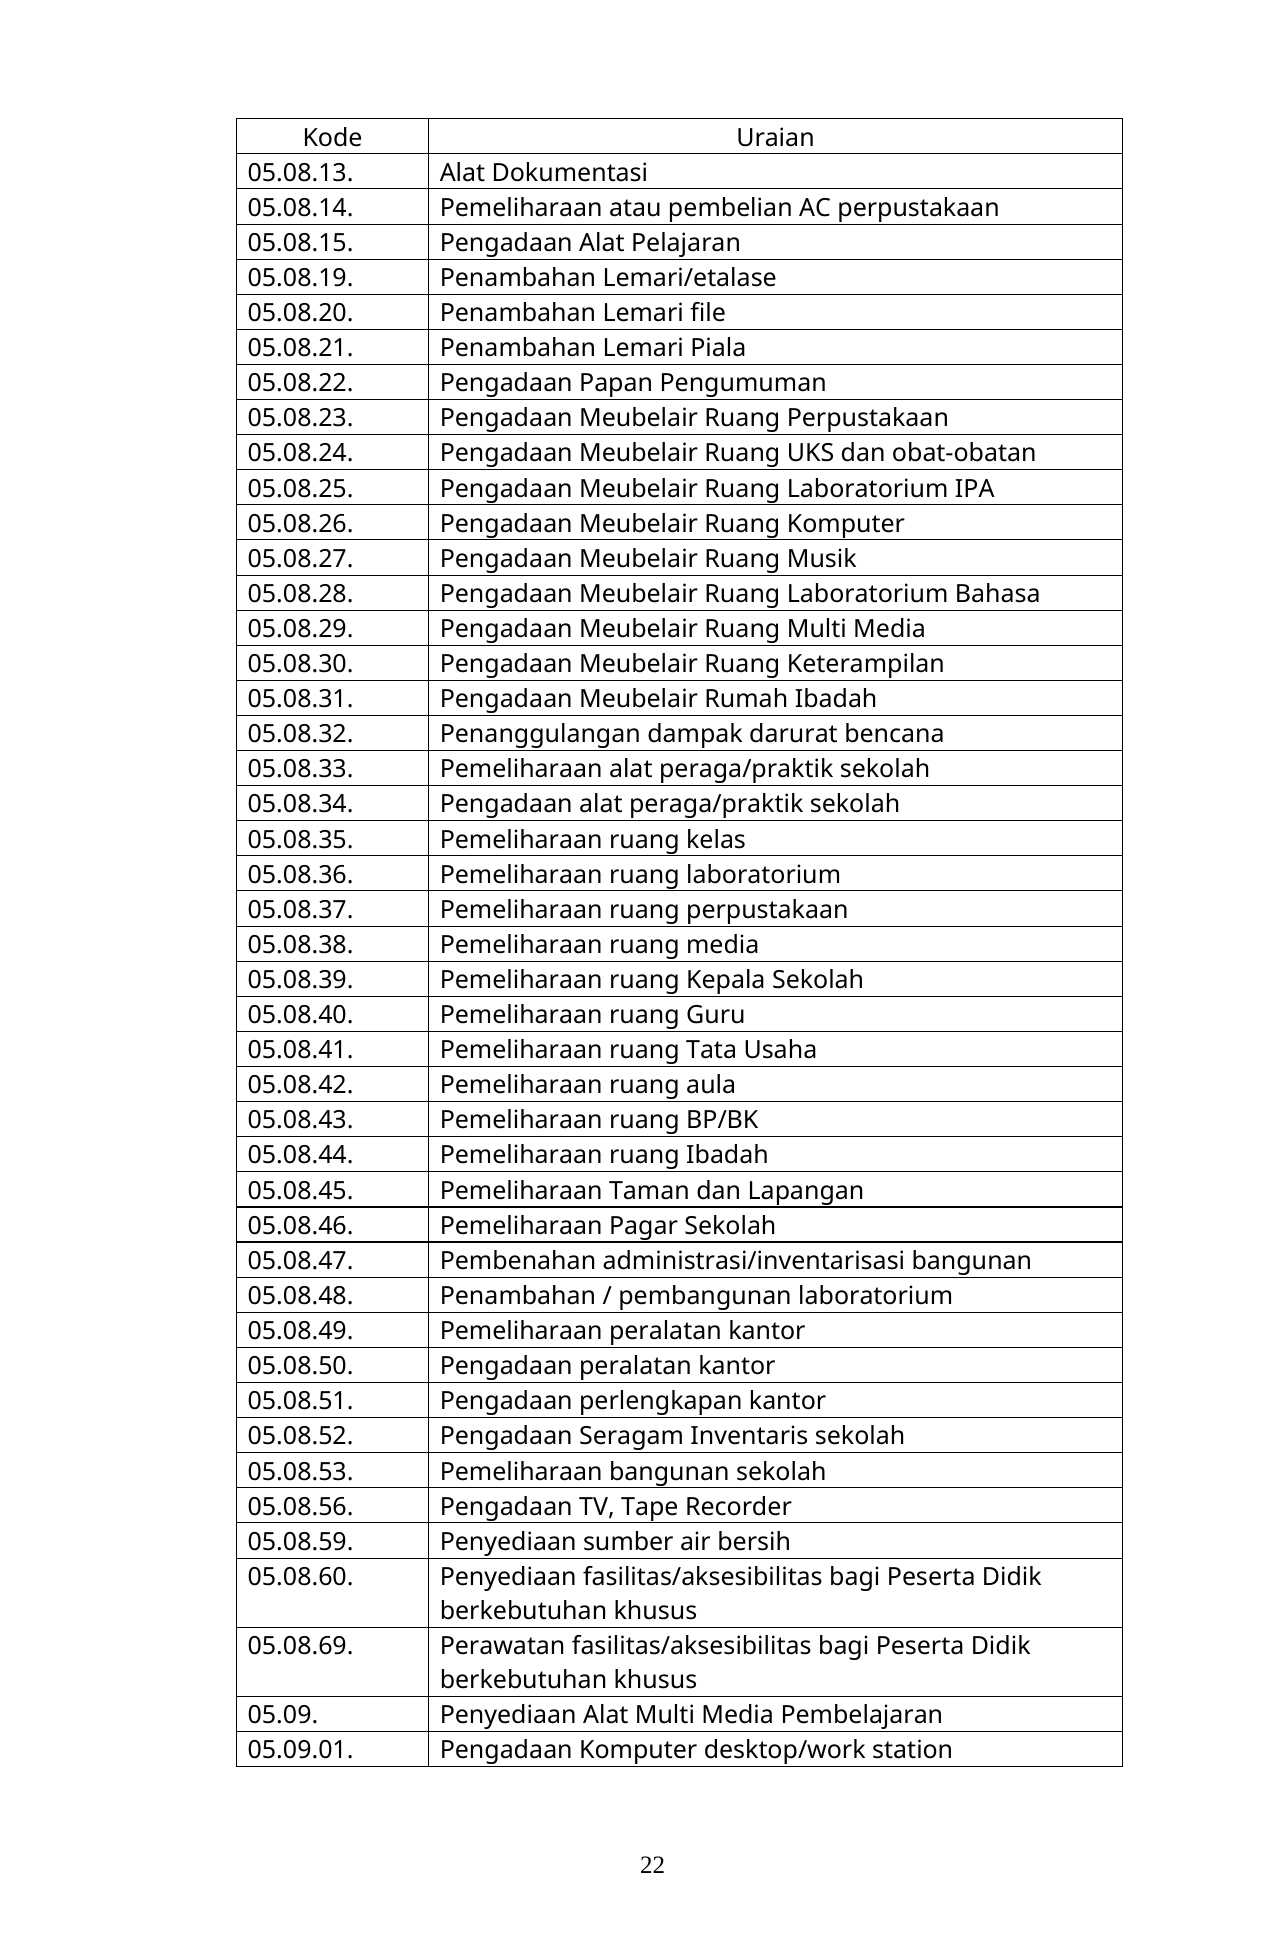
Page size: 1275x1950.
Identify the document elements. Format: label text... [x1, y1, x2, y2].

table_cell Pemeliharaan Pagar Sekolah [429, 1208, 1122, 1241]
table_cell 05.08.13. [237, 154, 428, 188]
table_cell Pengadaan peralatan kantor [429, 1348, 1122, 1382]
table_cell 05.08.36. [237, 856, 428, 890]
table_cell 05.08.50. [237, 1348, 428, 1382]
table_cell Penambahan Lemari/etalase [429, 260, 1122, 294]
table_cell Pemeliharaan ruang Ibadah [429, 1137, 1122, 1171]
table_cell 05.08.43. [237, 1102, 428, 1136]
table_cell 05.08.22. [237, 365, 428, 399]
table_cell 05.08.56. [237, 1488, 428, 1522]
table_cell 05.08.41. [237, 1032, 428, 1066]
table_cell 05.08.19. [237, 260, 428, 294]
table_cell 05.08.24. [237, 435, 428, 469]
table_cell Pemeliharaan ruang Kepala Sekolah [429, 962, 1122, 996]
table_cell 05.08.31. [237, 681, 428, 715]
table_cell Pengadaan Alat Pelajaran [429, 225, 1122, 258]
table_cell 05.08.26. [237, 505, 428, 539]
table_cell 05.08.51. [237, 1383, 428, 1417]
table_header Kode [237, 119, 428, 153]
table_cell Penambahan / pembangunan laboratorium [429, 1278, 1122, 1312]
table_cell Penyediaan Alat Multi Media Pembelajaran [429, 1697, 1122, 1731]
table_cell Pengadaan Meubelair Ruang UKS dan obat-obatan [429, 435, 1122, 469]
table_cell 05.09. [237, 1697, 428, 1731]
table_cell Pemeliharaan ruang Tata Usaha [429, 1032, 1122, 1066]
table_cell 05.08.60. [237, 1559, 428, 1627]
table_cell Penyediaan fasilitas/aksesibilitas bagi Peserta Didik berkebutuhan khusus [429, 1559, 1122, 1627]
table_cell 05.08.25. [237, 470, 428, 504]
table_cell Penanggulangan dampak darurat bencana [429, 716, 1122, 750]
table_cell Pemeliharaan Taman dan Lapangan [429, 1172, 1122, 1206]
table_cell 05.08.69. [237, 1628, 428, 1696]
table_cell Pengadaan Komputer desktop/work station [429, 1732, 1122, 1766]
table_cell Pengadaan Meubelair Ruang Perpustakaan [429, 400, 1122, 434]
table_cell Pengadaan Meubelair Ruang Komputer [429, 505, 1122, 539]
table_cell 05.08.21. [237, 330, 428, 364]
table_cell Pemeliharaan bangunan sekolah [429, 1453, 1122, 1487]
table_cell Pengadaan Papan Pengumuman [429, 365, 1122, 399]
table_cell 05.08.20. [237, 295, 428, 329]
table_cell Pemeliharaan ruang kelas [429, 821, 1122, 855]
table_cell 05.08.23. [237, 400, 428, 434]
table_cell Pengadaan alat peraga/praktik sekolah [429, 786, 1122, 820]
table_cell 05.08.47. [237, 1243, 428, 1277]
table_cell 05.08.15. [237, 225, 428, 258]
table_cell 05.08.48. [237, 1278, 428, 1312]
table_cell Pemeliharaan atau pembelian AC perpustakaan [429, 189, 1122, 223]
table_cell 05.08.14. [237, 189, 428, 223]
table_cell 05.08.37. [237, 891, 428, 926]
table_cell 05.08.27. [237, 540, 428, 574]
table_cell 05.08.53. [237, 1453, 428, 1487]
table_cell Pengadaan perlengkapan kantor [429, 1383, 1122, 1417]
table_cell Pemeliharaan alat peraga/praktik sekolah [429, 751, 1122, 785]
table_cell Pemeliharaan ruang media [429, 927, 1122, 961]
table_cell 05.08.44. [237, 1137, 428, 1171]
table_cell Pemeliharaan ruang aula [429, 1067, 1122, 1101]
table_cell Alat Dokumentasi [429, 154, 1122, 188]
table_cell 05.08.38. [237, 927, 428, 961]
table_cell Pengadaan Meubelair Ruang Musik [429, 540, 1122, 574]
table_cell 05.08.32. [237, 716, 428, 750]
table_cell 05.08.39. [237, 962, 428, 996]
table_cell Pengadaan Meubelair Ruang Multi Media [429, 611, 1122, 645]
table_cell Pengadaan Meubelair Ruang Laboratorium Bahasa [429, 576, 1122, 609]
table_cell Penambahan Lemari file [429, 295, 1122, 329]
table_cell 05.08.59. [237, 1523, 428, 1557]
table_cell 05.08.42. [237, 1067, 428, 1101]
table_cell Pemeliharaan ruang laboratorium [429, 856, 1122, 890]
table_cell Pengadaan Seragam Inventaris sekolah [429, 1418, 1122, 1452]
table_cell Perawatan fasilitas/aksesibilitas bagi Peserta Didik berkebutuhan khusus [429, 1628, 1122, 1696]
table_cell 05.08.49. [237, 1313, 428, 1347]
table_cell Pemeliharaan ruang BP/BK [429, 1102, 1122, 1136]
table_cell Penambahan Lemari Piala [429, 330, 1122, 364]
table_header Uraian [429, 119, 1122, 153]
table_cell 05.09.01. [237, 1732, 428, 1766]
table_cell Pengadaan Meubelair Rumah Ibadah [429, 681, 1122, 715]
table_cell Pemeliharaan ruang perpustakaan [429, 891, 1122, 926]
table_cell 05.08.52. [237, 1418, 428, 1452]
table_cell Pembenahan administrasi/inventarisasi bangunan [429, 1243, 1122, 1277]
table_cell 05.08.46. [237, 1208, 428, 1241]
table_cell 05.08.28. [237, 576, 428, 609]
table_cell Pengadaan Meubelair Ruang Laboratorium IPA [429, 470, 1122, 504]
table_cell 05.08.40. [237, 997, 428, 1031]
table_cell Pengadaan Meubelair Ruang Keterampilan [429, 646, 1122, 680]
table_cell Pemeliharaan peralatan kantor [429, 1313, 1122, 1347]
table_cell 05.08.29. [237, 611, 428, 645]
table_cell 05.08.33. [237, 751, 428, 785]
table_cell 05.08.30. [237, 646, 428, 680]
table_cell Penyediaan sumber air bersih [429, 1523, 1122, 1557]
table_cell Pengadaan TV, Tape Recorder [429, 1488, 1122, 1522]
table_cell 05.08.35. [237, 821, 428, 855]
table_cell 05.08.45. [237, 1172, 428, 1206]
table_cell 05.08.34. [237, 786, 428, 820]
table_cell Pemeliharaan ruang Guru [429, 997, 1122, 1031]
